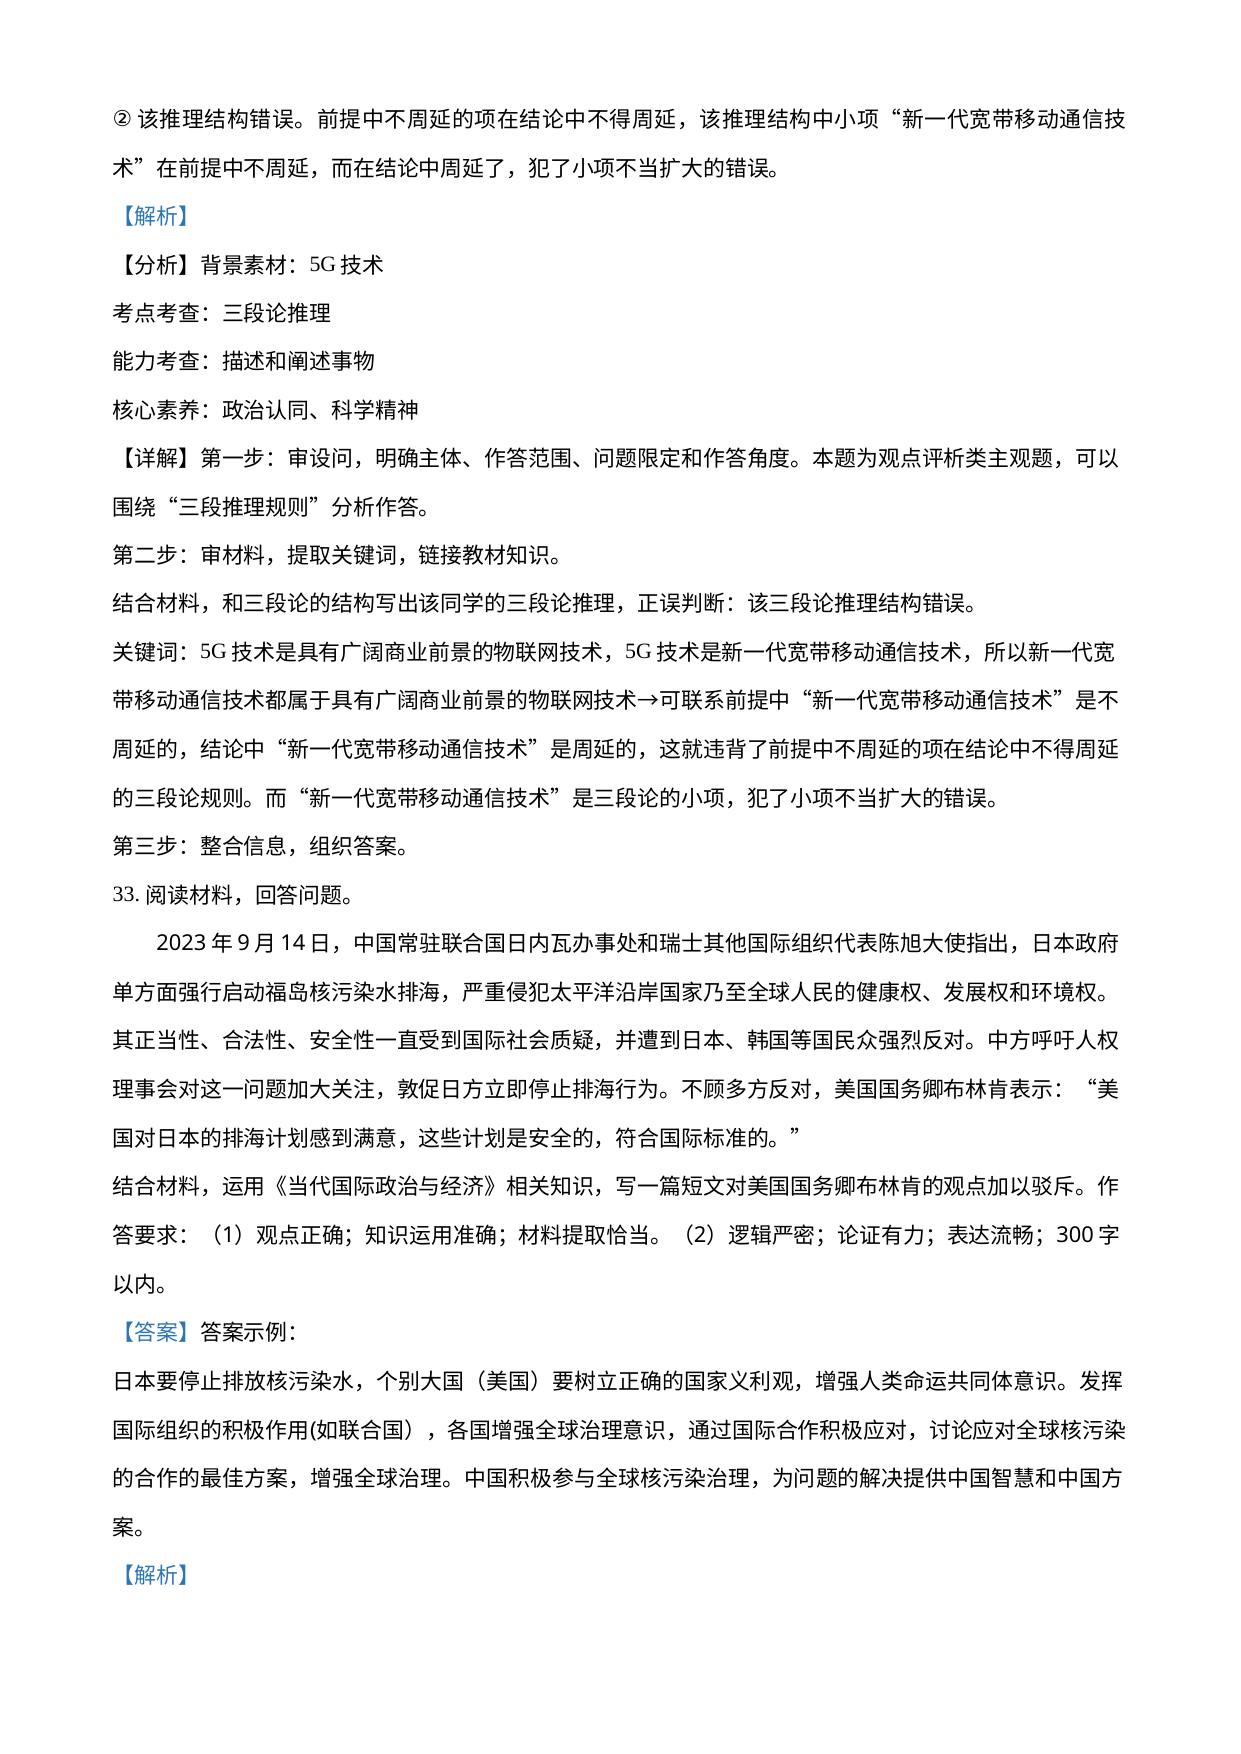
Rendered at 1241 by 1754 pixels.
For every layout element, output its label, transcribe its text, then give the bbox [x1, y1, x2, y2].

text 【解析】 [112, 1558, 1128, 1591]
text 能力考查：描述和阐述事物 [112, 344, 1128, 376]
text 【解析】 [112, 199, 1128, 231]
text 结合材料，和三段论的结构写出该同学的三段论推理，正误判断：该三段论推理结构错误。 [112, 586, 1128, 618]
text 【答案】答案示例： 日本要停止排放核污染水，个别大国（美国）要树立正确的国家义利观，增强人类命运共同体意识。发挥国际组织的积极作用(如联合国），各国增强全球治理意识，通过国际合作积极应对，讨论应对全球核污染的合作的最佳方案，增强全球治理。中国积极参与全球核污染治理，为问题的解决提供中国智慧和中国方案。 [112, 1315, 1128, 1542]
text 33. 阅读材料，回答问题。 [112, 877, 1128, 910]
text 第二步：审材料，提取关键词，链接教材知识。 [112, 538, 1128, 570]
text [112, 102, 1128, 183]
text 【分析】背景素材：5G技术 [112, 247, 1128, 280]
text 考点考查：三段论推理 [112, 296, 1128, 328]
text 结合材料，运用《当代国际政治与经济》相关知识，写一篇短文对美国国务卿布林肯的观点加以驳斥。作答要求：（1）观点正确；知识运用准确；材料提取恰当。（2）逻辑严密；论证有力；表达流畅；300字以内。 [112, 1169, 1128, 1299]
text 2023年9月14日，中国常驻联合国日内瓦办事处和瑞士其他国际组织代表陈旭大使指出，日本政府单方面强行启动福岛核污染水排海，严重侵犯太平洋沿岸国家乃至全球人民的健康权、发展权和环境权。其正当性、合法性、安全性一直受到国际社会质疑，并遭到日本、韩国等国民众强烈反对。中方呼吁人权理事会对这一问题加大关注，敦促日方立即停止排海行为。不顾多方反对，美国国务卿布林肯表示：“美国对日本的排海计划感到满意，这些计划是安全的，符合国际标准的。” [112, 926, 1128, 1153]
text 关键词：5G技术是具有广阔商业前景的物联网技术，5G技术是新一代宽带移动通信技术，所以新一代宽带移动通信技术都属于具有广阔商业前景的物联网技术→可联系前提中“新一代宽带移动通信技术”是不周延的，结论中“新一代宽带移动通信技术”是周延的，这就违背了前提中不周延的项在结论中不得周延的三段论规则。而“新一代宽带移动通信技术”是三段论的小项，犯了小项不当扩大的错误。 [112, 634, 1128, 813]
text 核心素养：政治认同、科学精神 [112, 392, 1128, 425]
text 【详解】第一步：审设问，明确主体、作答范围、问题限定和作答角度。本题为观点评析类主观题，可以围绕“三段推理规则”分析作答。 [112, 441, 1128, 522]
text 第三步：整合信息，组织答案。 [112, 829, 1128, 861]
